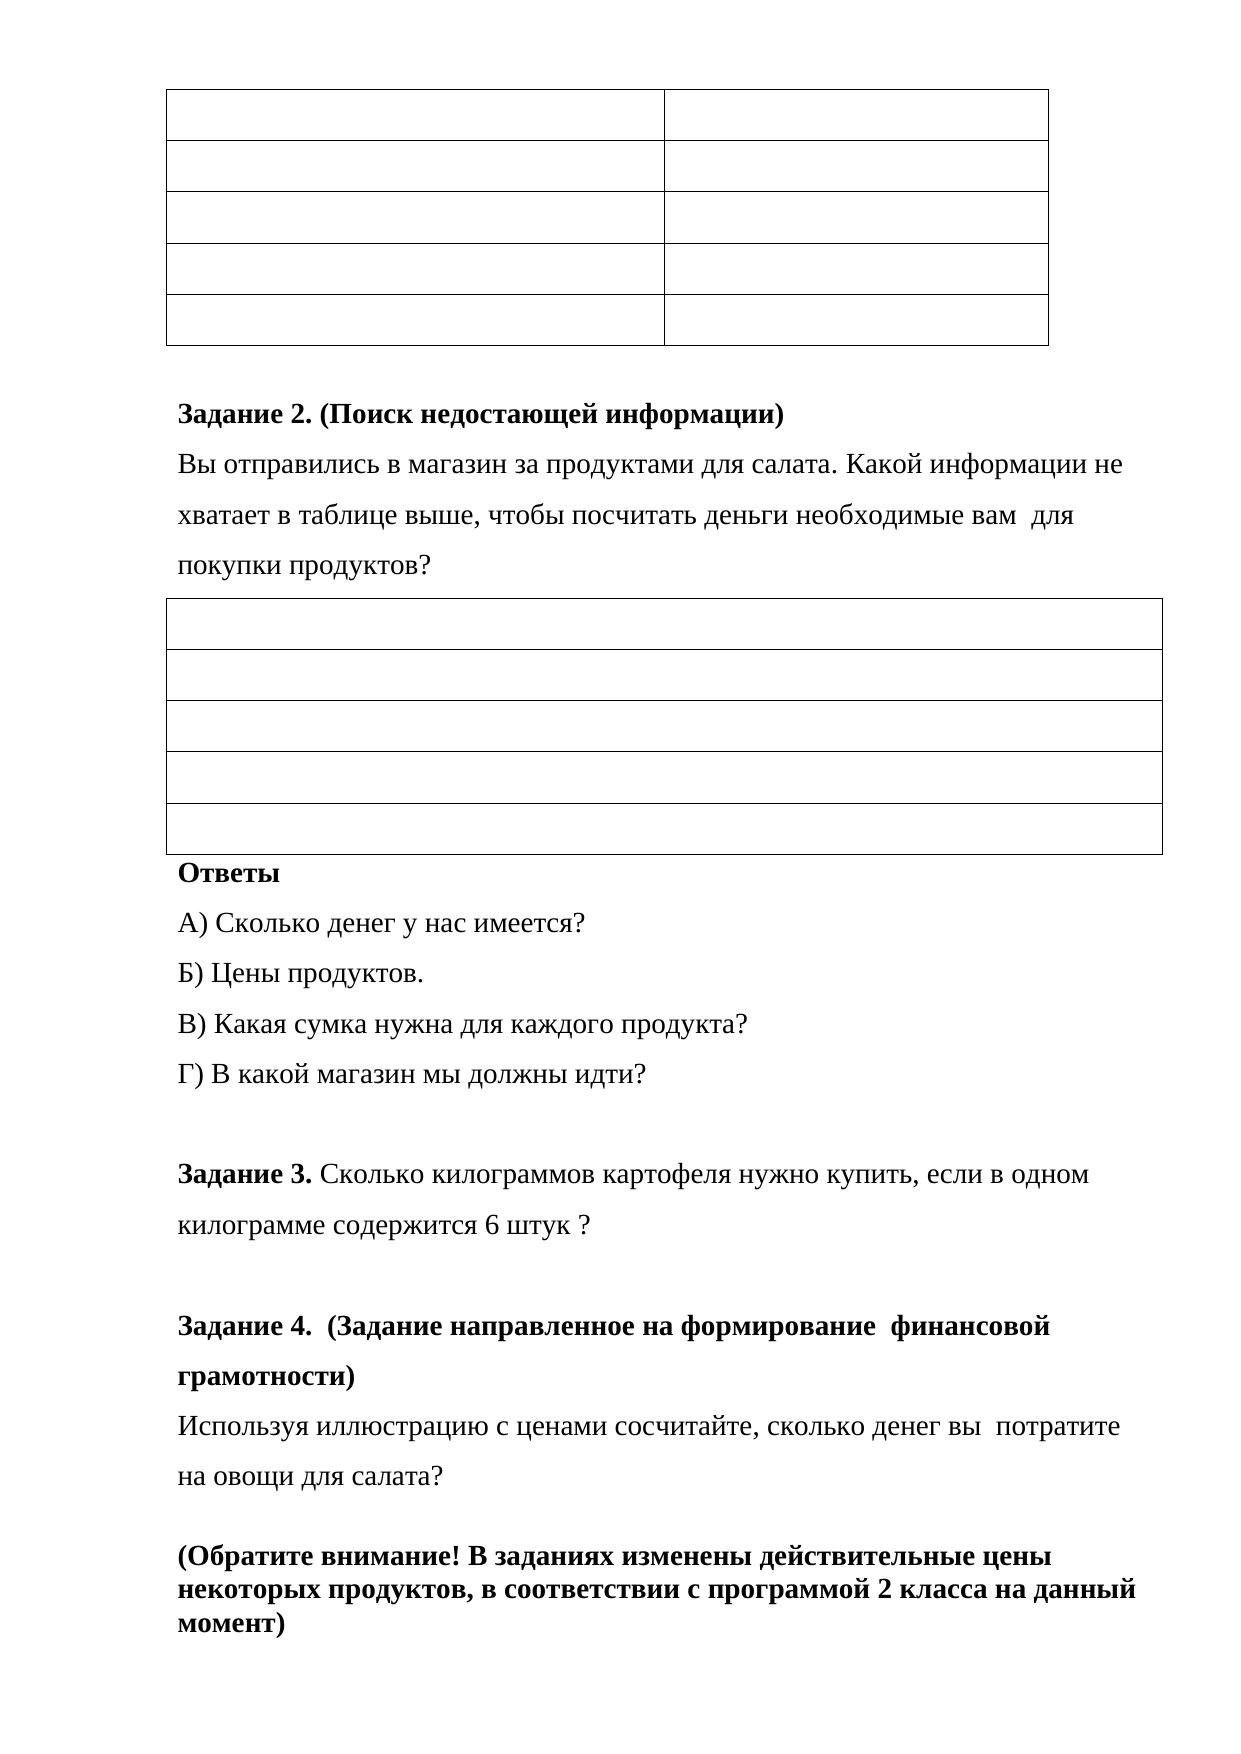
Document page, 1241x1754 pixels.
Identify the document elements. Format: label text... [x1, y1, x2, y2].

text Б) Цены продуктов. [177, 955, 1152, 989]
table_cell [167, 650, 1162, 700]
table_cell [665, 192, 1048, 242]
table_cell [167, 244, 664, 294]
text (Обратите внимание! В заданиях изменены действительные цены некоторых продуктов, в соответствии с программой 2 класса на данный момент) [177, 1538, 1152, 1639]
table_cell [665, 244, 1048, 294]
table_cell [167, 192, 664, 242]
table_cell [167, 295, 664, 345]
table_cell [167, 804, 1162, 854]
text Используя иллюстрацию с ценами сосчитайте, сколько денег вы потратите на овощи для салата? [177, 1408, 1152, 1492]
text А) Сколько денег у нас имеется? [177, 905, 1152, 939]
table_cell [167, 752, 1162, 802]
table_cell [167, 141, 664, 191]
table_cell [665, 295, 1048, 345]
text Задание 2. (Поиск недостающей информации) [177, 396, 1152, 430]
table_cell [167, 90, 664, 140]
table_cell [167, 701, 1162, 751]
table_cell [665, 90, 1048, 140]
text Г) В какой магазин мы должны идти? [177, 1056, 1152, 1089]
text Вы отправились в магазин за продуктами для салата. Какой информации не хватает в таблице выше, чтобы посчитать деньги необходимые вам для покупки продуктов? [177, 447, 1152, 581]
text Задание 3. Сколько килограммов картофеля нужно купить, если в одном килограмме содержится 6 штук ? [177, 1157, 1152, 1241]
text Ответы [177, 855, 1152, 888]
text Задание 4. (Задание направленное на формирование финансовой грамотности) [177, 1308, 1152, 1391]
text В) Какая сумка нужна для каждого продукта? [177, 1006, 1152, 1039]
table_header [167, 599, 1162, 649]
table_cell [665, 141, 1048, 191]
